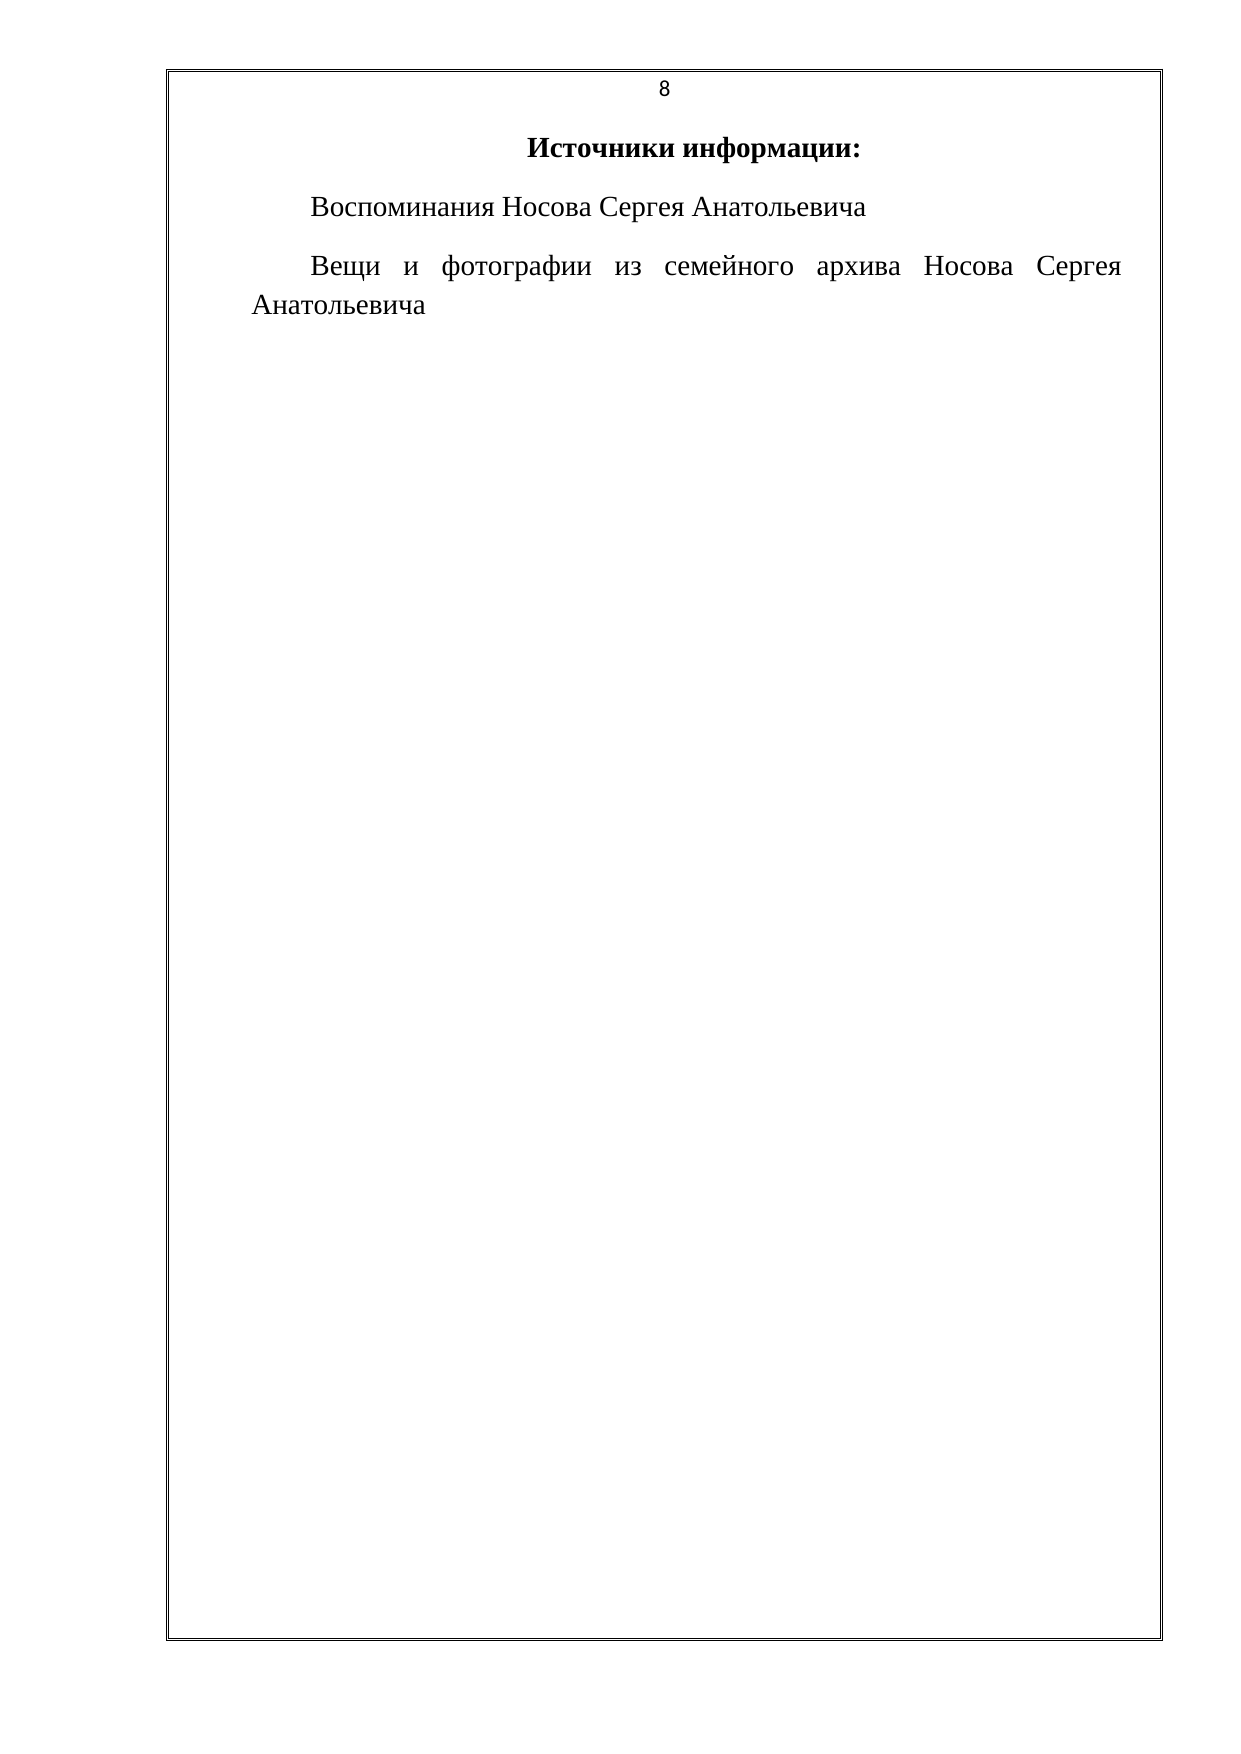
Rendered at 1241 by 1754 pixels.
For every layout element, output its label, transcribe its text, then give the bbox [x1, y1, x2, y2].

text Источники информации: [207, 130, 1122, 163]
text Вещи и фотографии из семейного архива Носова Сергея Анатольевича [251, 248, 1122, 321]
text Воспоминания Носова Сергея Анатольевича [251, 189, 1122, 223]
